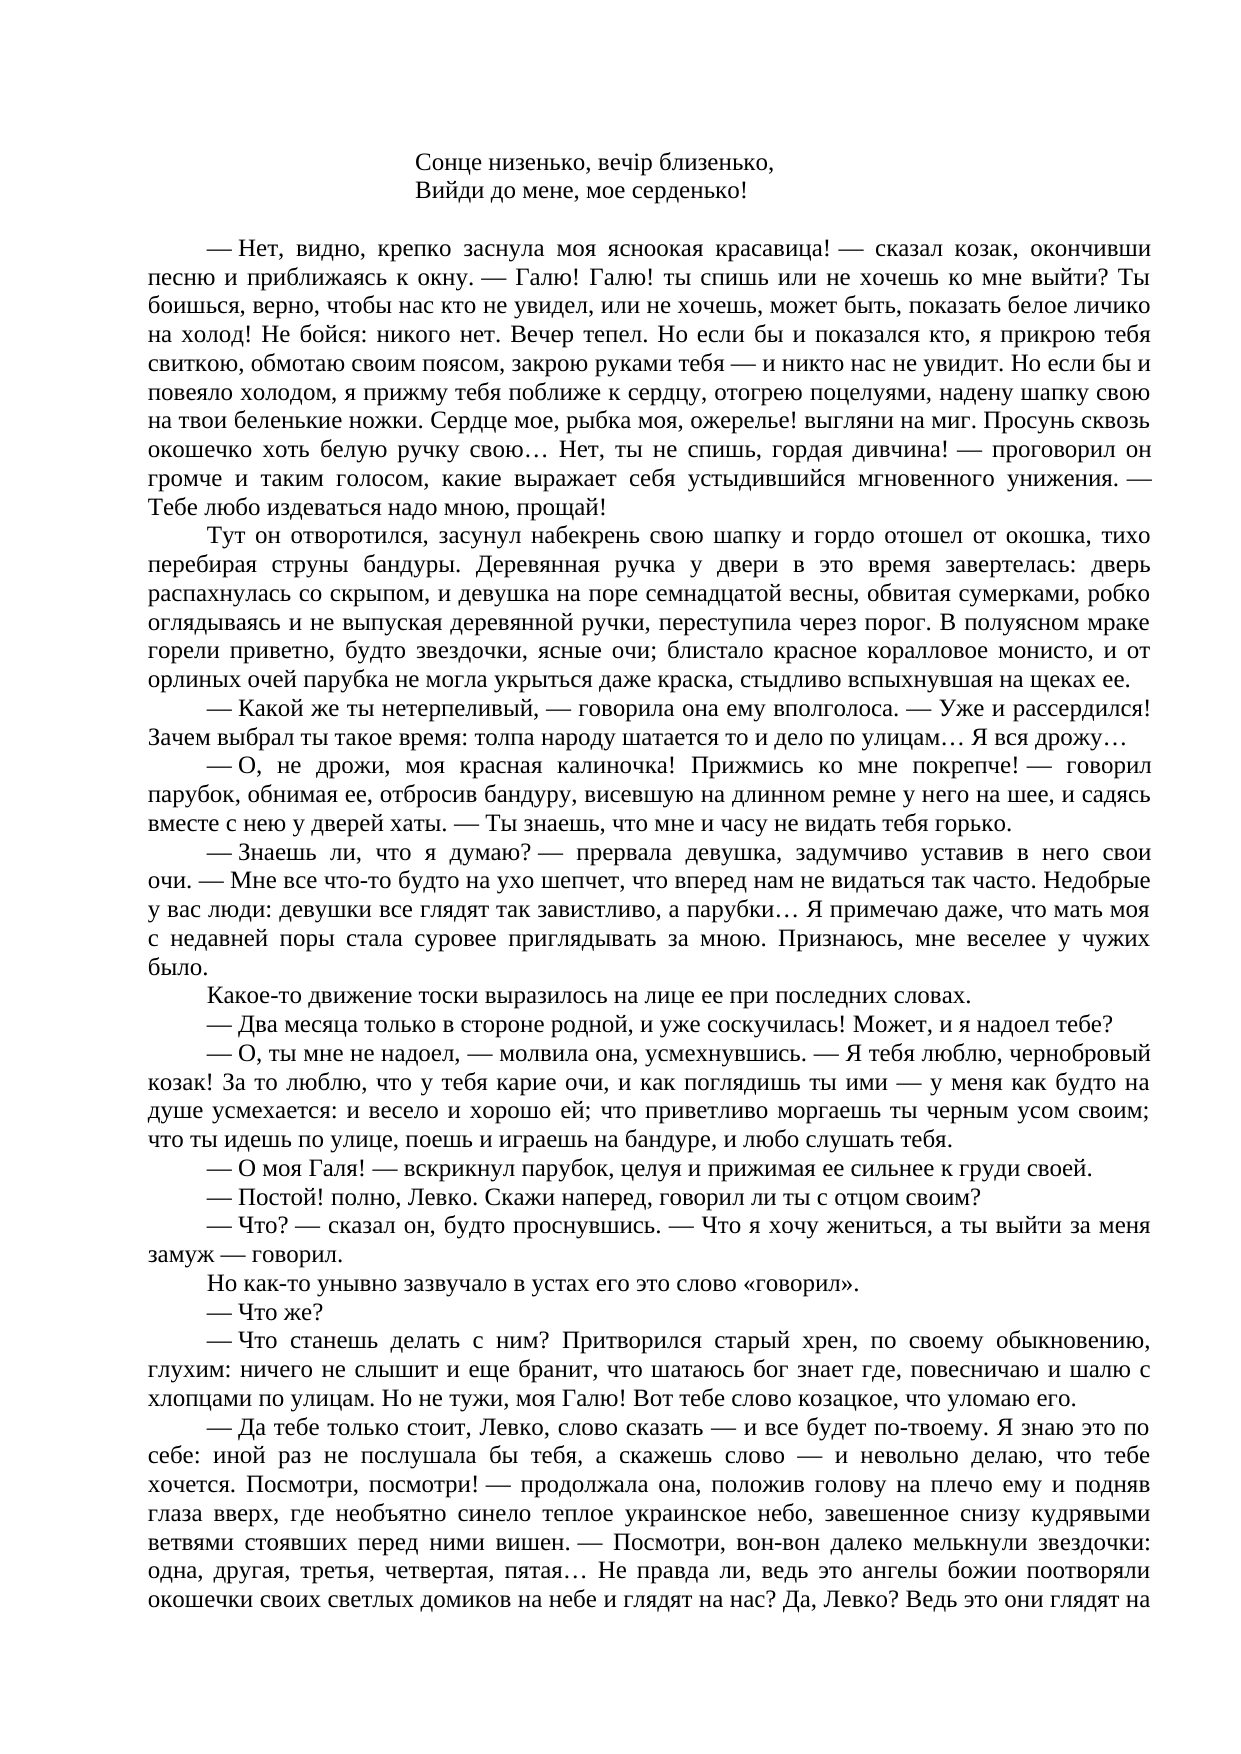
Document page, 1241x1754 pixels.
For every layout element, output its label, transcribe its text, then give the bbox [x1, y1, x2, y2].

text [148, 1412, 1152, 1613]
text Но как-то унывно зазвучало в устах его это слово «говорил». [148, 1268, 1152, 1297]
text — Что станешь делать с ним? Притворился старый хрен, по своему обыкновению, глухим: ничего не слышит и еще бранит, что шатаюсь бог знает где, повесничаю и шалю с хлопцами по улицам. Но не тужи, моя Галю! Вот тебе слово козацкое, что уломаю его. [148, 1326, 1152, 1412]
text — Какой же ты нетерпеливый, — говорила она ему вполголоса. — Уже и рассердился! Зачем выбрал ты такое время: толпа народу шатается то и дело по улицам… Я вся дрожу… [148, 693, 1152, 751]
text — Что? — сказал он, будто проснувшись. — Что я хочу жениться, а ты выйти за меня замуж — говорил. [148, 1211, 1152, 1268]
text — Постой! полно, Левко. Скажи наперед, говорил ли ты с отцом своим? [148, 1182, 1152, 1211]
text Тут он отворотился, засунул набекрень свою шапку и гордо отошел от окошка, тихо перебирая струны бандуры. Деревянная ручка у двери в это время завертелась: дверь распахнулась со скрыпом, и девушка на поре семнадцатой весны, обвитая сумерками, робко оглядываясь и не выпуская деревянной ручки, переступила через порог. В полуясном мраке горели приветно, будто звездочки, ясные очи; блистало красное коралловое монисто, и от орлиных очей парубка не могла укрыться даже краска, стыдливо вспыхнувшая на щеках ее. [148, 521, 1152, 693]
text Сонце низенько, вечiр близенько, [356, 147, 1089, 176]
text — Что же? [148, 1297, 1152, 1326]
text — Два месяца только в стороне родной, и уже соскучилась! Может, и я надоел тебе? [148, 1009, 1152, 1038]
text — Знаешь ли, что я думаю? — прервала девушка, задумчиво уставив в него свои очи. — Мне все что-то будто на ухо шепчет, что вперед нам не видаться так часто. Недобрые у вас люди: девушки все глядят так завистливо, а парубки… Я примечаю даже, что мать моя с недавней поры стала суровее приглядывать за мною. Признаюсь, мне веселее у чужих было. [148, 837, 1152, 981]
text — О моя Галя! — вскрикнул парубок, целуя и прижимая ее сильнее к груди своей. [148, 1153, 1152, 1182]
text Какое-то движение тоски выразилось на лице ее при последних словах. [148, 981, 1152, 1009]
text — О, ты мне не надоел, — молвила она, усмехнувшись. — Я тебя люблю, чернобровый козак! За то люблю, что у тебя карие очи, и как поглядишь ты ими — у меня как будто на душе усмехается: и весело и хорошо ей; что приветливо моргаешь ты черным усом своим; что ты идешь по улице, поешь и играешь на бандуре, и любо слушать тебя. [148, 1038, 1152, 1153]
text — Нет, видно, крепко заснула моя ясноокая красавица! — сказал козак, окончивши песню и приближаясь к окну. — Галю! Галю! ты спишь или не хочешь ко мне выйти? Ты боишься, верно, чтобы нас кто не увидел, или не хочешь, может быть, показать белое личико на холод! Не бойся: никого нет. Вечер тепел. Но если бы и показался кто, я прикрою тебя свиткою, обмотаю своим поясом, закрою руками тебя — и никто нас не увидит. Но если бы и повеяло холодом, я прижму тебя поближе к сердцу, отогрею поцелуями, надену шапку свою на твои беленькие ножки. Сердце мое, рыбка моя, ожерелье! выгляни на миг. Просунь сквозь окошечко хоть белую ручку свою… Нет, ты не спишь, гордая дивчина! — проговорил он громче и таким голосом, какие выражает себя устыдившийся мгновенного унижения. — Тебе любо издеваться надо мною, прощай! [148, 233, 1152, 521]
text — О, не дрожи, моя красная калиночка! Прижмись ко мне покрепче! — говорил парубок, обнимая ее, отбросив бандуру, висевшую на длинном ремне у него на шее, и садясь вместе с нею у дверей хаты. — Ты знаешь, что мне и часу не видать тебя горько. [148, 751, 1152, 837]
text Вийди до мене, мое серденько! [356, 176, 1089, 204]
